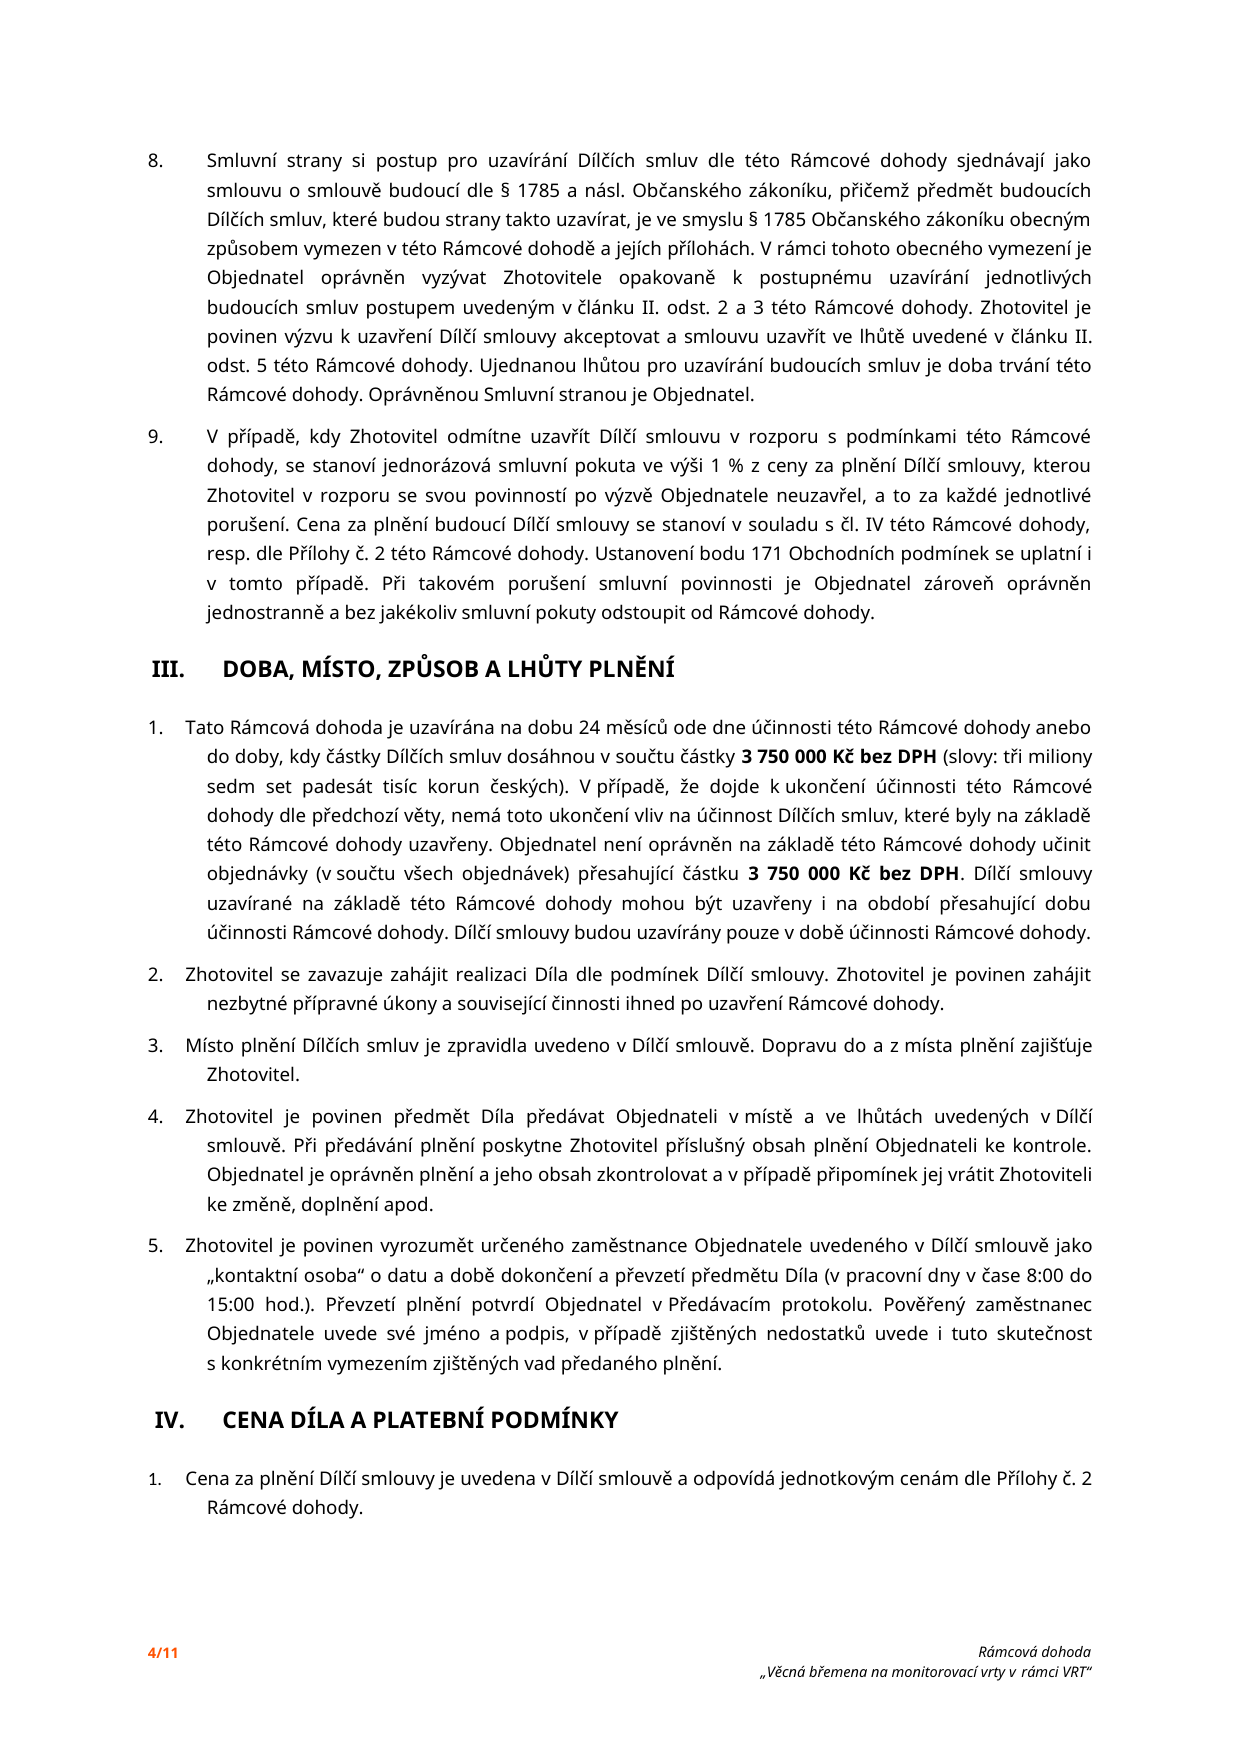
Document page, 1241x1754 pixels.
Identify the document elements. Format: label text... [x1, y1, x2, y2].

list Zhotovitel se zavazuje zahájit realizaci Díla dle podmínek Dílčí smlouvy. Zhotovitel je povinen zahájit nezbytné přípravné úkony a související činnosti ihned po uzavření Rámcové dohody. [148, 961, 1093, 1016]
list CENA DÍLA A PLATEBNÍ PODMÍNKY [185, 1404, 1093, 1435]
list Místo plnění Dílčích smluv je zpravidla uvedeno v Dílčí smlouvě. Dopravu do a z místa plnění zajišťuje Zhotovitel. [148, 1032, 1093, 1087]
list DOBA, MÍSTO, ZPŮSOB A LHŮTY PLNĚNÍ [185, 653, 1093, 685]
text Smluvní strany si postup pro uzavírání Dílčích smluv dle této Rámcové dohody sjednávají jako smlouvu o smlouvě budoucí dle § 1785 a násl. Občanského zákoníku, přičemž předmět budoucích Dílčích smluv, které budou strany takto uzavírat, je ve smyslu § 1785 Občanského zákoníku obecným způsobem vymezen v této Rámcové dohodě a jejích přílohách. V rámci tohoto obecného vymezení je Objednatel oprávněn vyzývat Zhotovitele opakovaně k postupnému uzavírání jednotlivých budoucích smluv postupem uvedeným v článku II. odst. 2 a 3 této Rámcové dohody. Zhotovitel je povinen výzvu k uzavření Dílčí smlouvy akceptovat a smlouvu uzavřít ve lhůtě uvedené v článku II. odst. 5 této Rámcové dohody. Ujednanou lhůtou pro uzavírání budoucích smluv je doba trvání této Rámcové dohody. Oprávněnou Smluvní stranou je Objednatel. [148, 148, 1093, 407]
list Cena za plnění Dílčí smlouvy je uvedena v Dílčí smlouvě a odpovídá jednotkovým cenám dle Přílohy č. 2 Rámcové dohody. [148, 1465, 1093, 1520]
list Zhotovitel je povinen vyrozumět určeného zaměstnance Objednatele uvedeného v Dílčí smlouvě jako „kontaktní osoba“ o datu a době dokončení a převzetí předmětu Díla (v pracovní dny v čase 8:00 do 15:00 hod.). Převzetí plnění potvrdí Objednatel v Předávacím protokolu. Pověřený zaměstnanec Objednatele uvede své jméno a podpis, v případě zjištěných nedostatků uvede i tuto skutečnost s konkrétním vymezením zjištěných vad předaného plnění. [148, 1233, 1093, 1375]
text V případě, kdy Zhotovitel odmítne uzavřít Dílčí smlouvu v rozporu s podmínkami této Rámcové dohody, se stanoví jednorázová smluvní pokuta ve výši 1 % z ceny za plnění Dílčí smlouvy, kterou Zhotovitel v rozporu se svou povinností po výzvě Objednatele neuzavřel, a to za každé jednotlivé porušení. Cena za plnění budoucí Dílčí smlouvy se stanoví v souladu s čl. IV této Rámcové dohody, resp. dle Přílohy č. 2 této Rámcové dohody. Ustanovení bodu 171 Obchodních podmínek se uplatní i v tomto případě. Při takovém porušení smluvní povinnosti je Objednatel zároveň oprávněn jednostranně a bez jakékoliv smluvní pokuty odstoupit od Rámcové dohody. [148, 423, 1093, 625]
list Zhotovitel je povinen předmět Díla předávat Objednateli v místě a ve lhůtách uvedených v Dílčí smlouvě. Při předávání plnění poskytne Zhotovitel příslušný obsah plnění Objednateli ke kontrole. Objednatel je oprávněn plnění a jeho obsah zkontrolovat a v případě připomínek jej vrátit Zhotoviteli ke změně, doplnění apod. [148, 1103, 1093, 1216]
list Tato Rámcová dohoda je uzavírána na dobu 24 měsíců ode dne účinnosti této Rámcové dohody anebo do doby, kdy částky Dílčích smluv dosáhnou v součtu částky 3 750 000 Kč bez DPH (slovy: tři miliony sedm set padesát tisíc korun českých). V případě, že dojde k ukončení účinnosti této Rámcové dohody dle předchozí věty, nemá toto ukončení vliv na účinnost Dílčích smluv, které byly na základě této Rámcové dohody uzavřeny. Objednatel není oprávněn na základě této Rámcové dohody učinit objednávky (v součtu všech objednávek) přesahující částku 3 750 000 Kč bez DPH. Dílčí smlouvy uzavírané na základě této Rámcové dohody mohou být uzavřeny i na období přesahující dobu účinnosti Rámcové dohody. Dílčí smlouvy budou uzavírány pouze v době účinnosti Rámcové dohody. [148, 714, 1093, 945]
